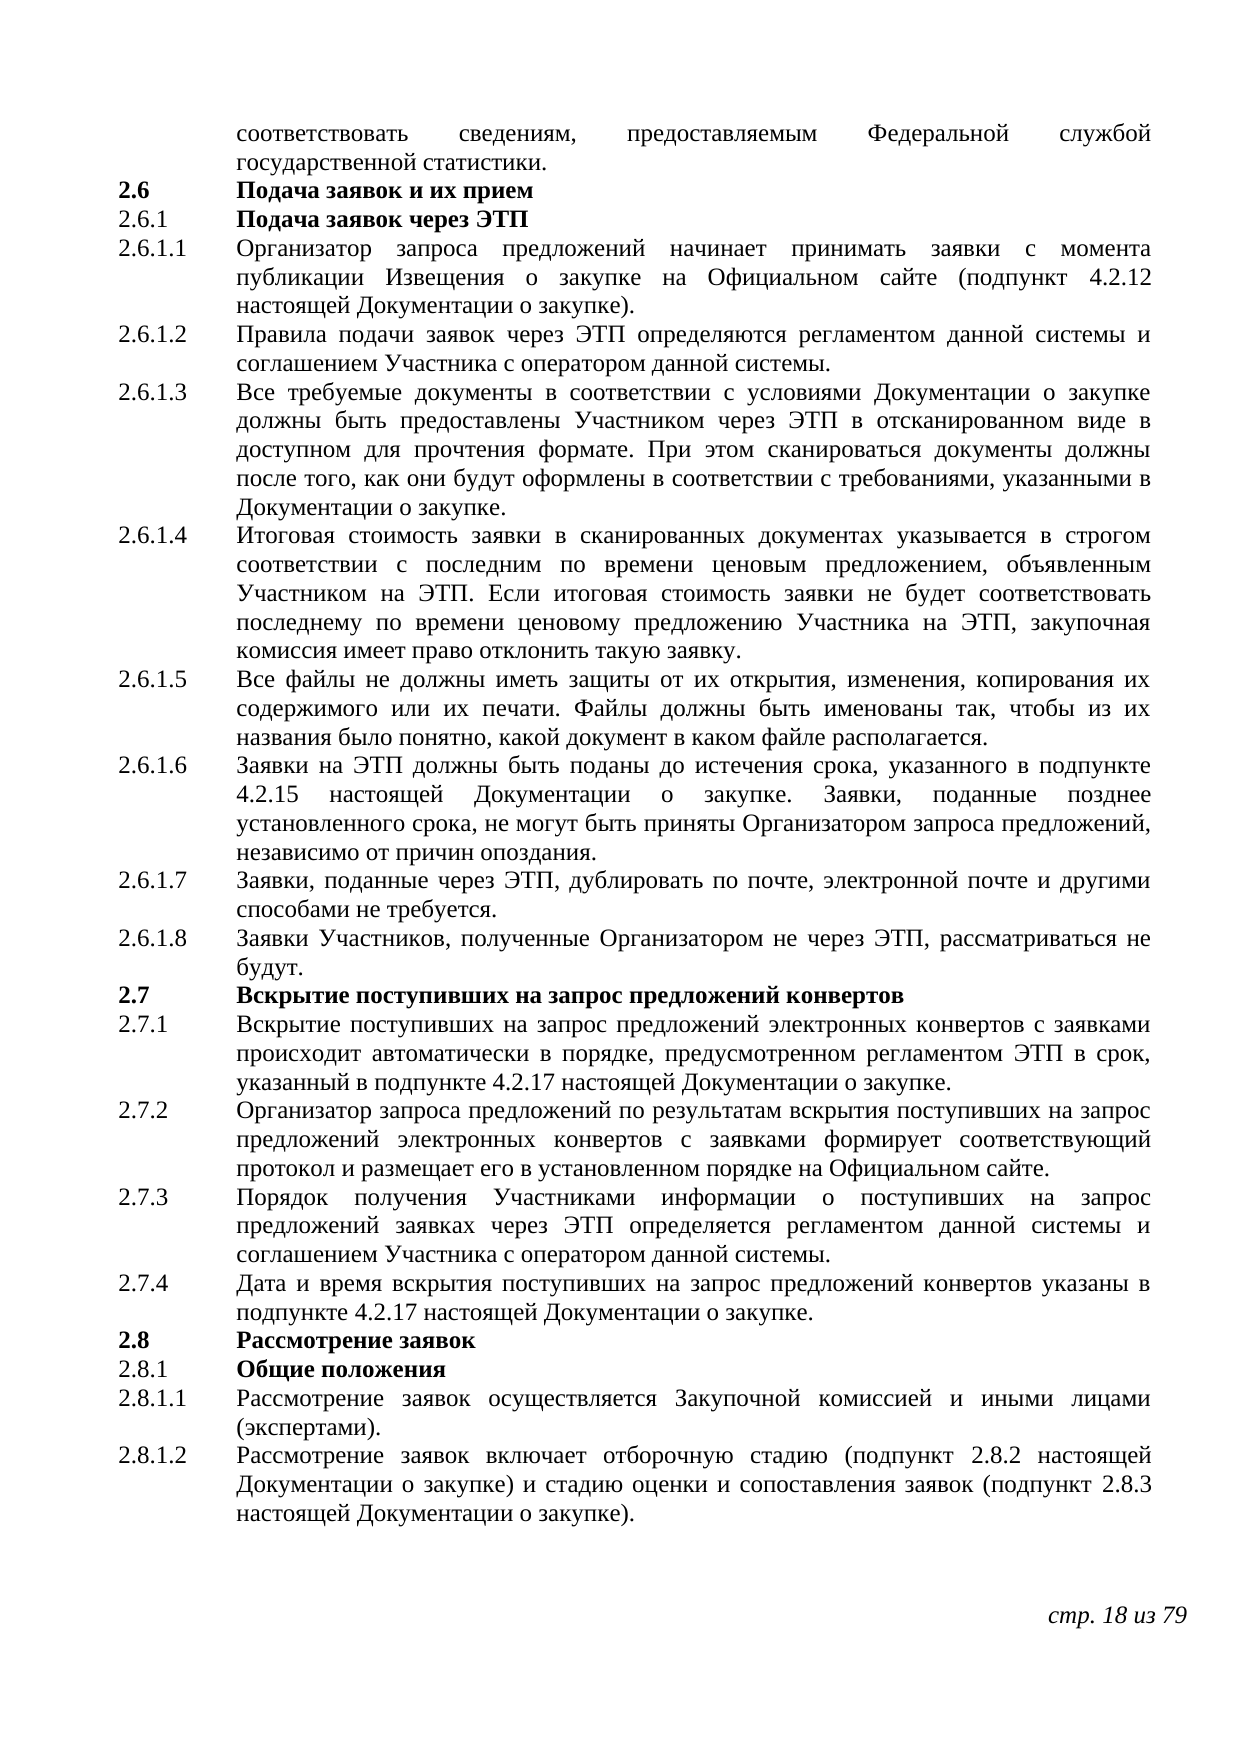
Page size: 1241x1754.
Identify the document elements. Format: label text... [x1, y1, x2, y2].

list Подача заявок через ЭТП [118, 204, 1152, 233]
list Порядок получения Участниками информации о поступивших на запрос предложений заявках через ЭТП определяется регламентом данной системы и соглашением Участника с оператором данной системы. [118, 1182, 1152, 1268]
list Правила подачи заявок через ЭТП определяются регламентом данной системы и соглашением Участника с оператором данной системы. [118, 319, 1152, 377]
subtitle Подача заявок и их прием [118, 176, 1152, 204]
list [118, 118, 1152, 176]
list Дата и время вскрытия поступивших на запрос предложений конвертов указаны в подпункте 4.2.17 настоящей Документации о закупке. [118, 1268, 1152, 1326]
list Заявки, поданные через ЭТП, дублировать по почте, электронной почте и другими способами не требуется. [118, 866, 1152, 923]
list Итоговая стоимость заявки в сканированных документах указывается в строгом соответствии с последним по времени ценовым предложением, объявленным Участником на ЭТП. Если итоговая стоимость заявки не будет соответствовать последнему по времени ценовому предложению Участника на ЭТП, закупочная комиссия имеет право отклонить такую заявку. [118, 521, 1152, 664]
subtitle Вскрытие поступивших на запрос предложений конвертов [118, 981, 1152, 1009]
list Заявки Участников, полученные Организатором не через ЭТП, рассматриваться не будут. [118, 923, 1152, 981]
text Общие положения [118, 1354, 1152, 1383]
list Вскрытие поступивших на запрос предложений электронных конвертов с заявками происходит автоматически в порядке, предусмотренном регламентом ЭТП в срок, указанный в подпункте 4.2.17 настоящей Документации о закупке. [118, 1009, 1152, 1096]
subtitle Рассмотрение заявок [118, 1326, 1152, 1354]
list Организатор запроса предложений по результатам вскрытия поступивших на запрос предложений электронных конвертов с заявками формирует соответствующий протокол и размещает его в установленном порядке на Официальном сайте. [118, 1096, 1152, 1182]
text Рассмотрение заявок осуществляется Закупочной комиссией и иными лицами (экспертами). [118, 1383, 1152, 1441]
list Все требуемые документы в соответствии с условиями Документации о закупке должны быть предоставлены Участником через ЭТП в отсканированном виде в доступном для прочтения формате. При этом сканироваться документы должны после того, как они будут оформлены в соответствии с требованиями, указанными в Документации о закупке. [118, 377, 1152, 521]
text Рассмотрение заявок включает отборочную стадию (подпункт 2.8.2 настоящей Документации о закупке) и стадию оценки и сопоставления заявок (подпункт 2.8.3 настоящей Документации о закупке). [118, 1441, 1152, 1527]
list Организатор запроса предложений начинает принимать заявки с момента публикации Извещения о закупке на Официальном сайте (подпункт 4.2.12 настоящей Документации о закупке). [118, 233, 1152, 319]
list Заявки на ЭТП должны быть поданы до истечения срока, указанного в подпункте 4.2.15 настоящей Документации о закупке. Заявки, поданные позднее установленного срока, не могут быть приняты Организатором запроса предложений, независимо от причин опоздания. [118, 751, 1152, 866]
list Все файлы не должны иметь защиты от их открытия, изменения, копирования их содержимого или их печати. Файлы должны быть именованы так, чтобы из их названия было понятно, какой документ в каком файле располагается. [118, 664, 1152, 751]
